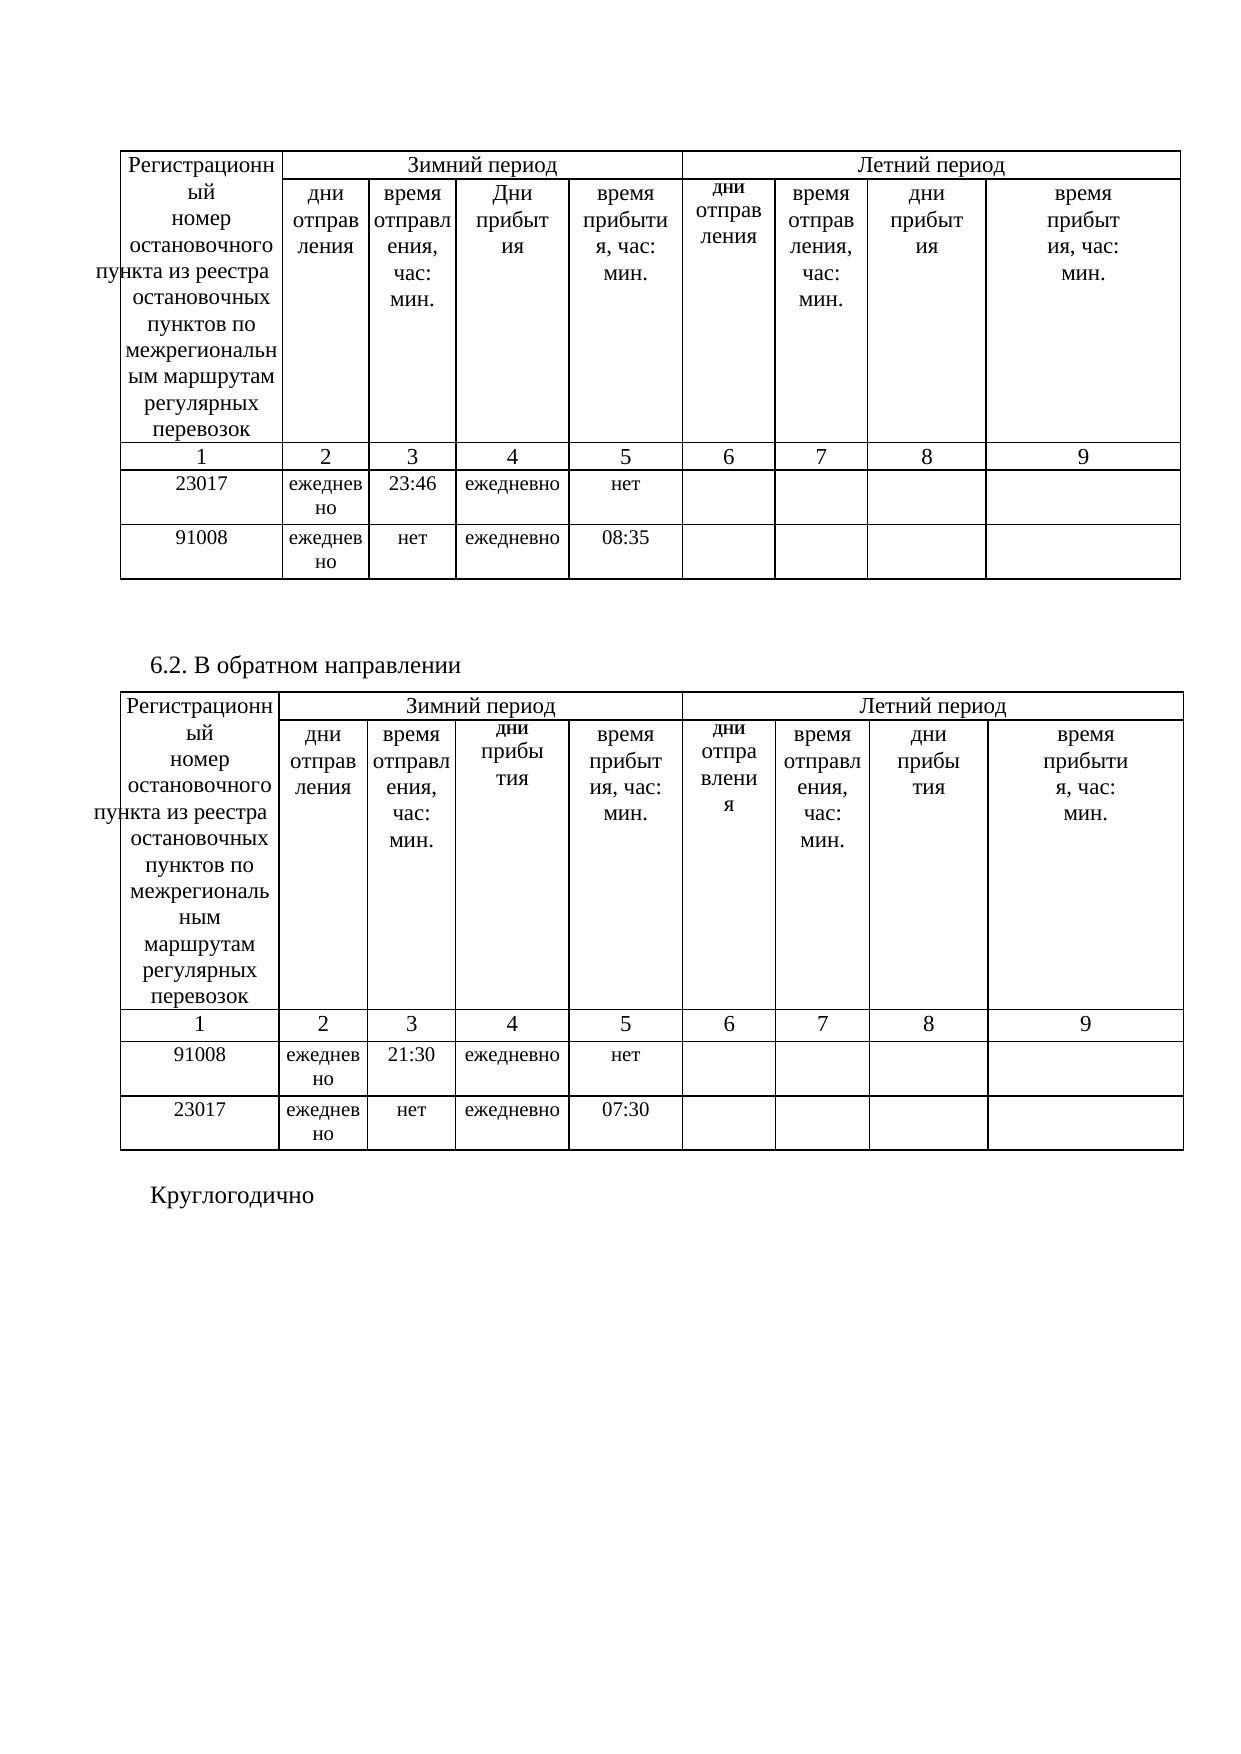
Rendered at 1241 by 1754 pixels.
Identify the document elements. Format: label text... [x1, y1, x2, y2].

table_cell ежедневно [280, 1097, 367, 1149]
table_cell 5 [570, 1010, 682, 1041]
table_cell [987, 525, 1180, 578]
table_cell 07:30 [570, 1097, 682, 1149]
table_cell 08:35 [570, 525, 682, 578]
table_cell 5 [570, 443, 682, 469]
table_cell ДНИ отправ ления [683, 180, 774, 441]
table_cell [776, 525, 867, 578]
table_cell [683, 471, 774, 524]
table_cell [776, 471, 867, 524]
table_cell нет [570, 471, 682, 524]
table_cell ежедневно [283, 471, 368, 524]
table_header Зимний период [283, 152, 682, 178]
table_cell 8 [868, 443, 985, 469]
table_cell нет [370, 525, 455, 578]
table_cell ежедневно [283, 525, 368, 578]
table_cell [987, 471, 1180, 524]
table_cell [870, 1042, 987, 1095]
table_cell 21:30 [368, 1042, 455, 1095]
table_cell ДНИ прибы тия [456, 721, 568, 1009]
table_cell ежедневно [457, 525, 568, 578]
table_cell 6 [683, 1010, 775, 1041]
table_cell ДНИ отпра влени я [683, 721, 775, 1009]
table_cell [870, 1097, 987, 1149]
text Круглогодично [150, 1180, 1090, 1208]
table_cell дни отправ ления [283, 180, 368, 441]
table_cell 1 [121, 1010, 278, 1041]
table_cell нет [570, 1042, 682, 1095]
table_cell 7 [776, 443, 867, 469]
table_cell Дни прибыт ия [457, 180, 568, 441]
table_cell 6 [683, 443, 774, 469]
table_cell ежедневно [456, 1042, 568, 1095]
table_cell ежедневно [457, 471, 568, 524]
table_cell 8 [870, 1010, 987, 1041]
table_cell 2 [283, 443, 368, 469]
table_cell 9 [987, 443, 1180, 469]
table_cell 3 [370, 443, 455, 469]
table_header Летний период [683, 693, 1183, 719]
table_cell время отправл ения, час: мин. [368, 721, 455, 1009]
table_cell [776, 1042, 869, 1095]
table_cell время отправ ления, час: мин. [776, 180, 867, 441]
table_header Регистрационный номер остановочного пункта из реестра остановочных пунктов по межрегиональным маршрутам регулярных перевозок [121, 693, 278, 1009]
table_cell время прибыт ия, час: мин. [987, 180, 1180, 441]
table_cell время прибыти я, час: мин. [989, 721, 1183, 1009]
table_cell 9 [989, 1010, 1183, 1041]
table_cell [776, 1097, 869, 1149]
text 6.2. В обратном направлении [150, 650, 1090, 678]
table_cell время отправл ения, час: мин. [776, 721, 869, 1009]
table_cell 1 [121, 443, 282, 469]
table_cell 7 [776, 1010, 869, 1041]
table_cell дни прибы тия [870, 721, 987, 1009]
table_cell дни отправ ления [280, 721, 367, 1009]
table_cell 4 [457, 443, 568, 469]
table_cell [989, 1042, 1183, 1095]
table_cell ежедневно [456, 1097, 568, 1149]
table_cell [683, 1097, 775, 1149]
table_header Регистрационный номер остановочного пункта из реестра остановочных пунктов по межрегиональным маршрутам регулярных перевозок [121, 152, 282, 441]
table_cell нет [368, 1097, 455, 1149]
table_cell 91008 [121, 1042, 278, 1095]
table_cell время прибыти я, час: мин. [570, 180, 682, 441]
table_cell 91008 [121, 525, 282, 578]
table_cell 4 [456, 1010, 568, 1041]
table_cell [868, 525, 985, 578]
table_header Зимний период [280, 693, 682, 719]
table_cell время отправл ения, час: мин. [370, 180, 455, 441]
table_header Летний период [683, 152, 1180, 178]
table_cell [683, 525, 774, 578]
table_cell [989, 1097, 1183, 1149]
table_cell дни прибыт ия [868, 180, 985, 441]
table_cell 3 [368, 1010, 455, 1041]
table_cell ежедневно [280, 1042, 367, 1095]
table_cell 2 [280, 1010, 367, 1041]
table_cell время прибыт ия, час: мин. [570, 721, 682, 1009]
table_cell [683, 1042, 775, 1095]
table_cell 23017 [121, 1097, 278, 1149]
table_cell 23:46 [370, 471, 455, 524]
table_cell [868, 471, 985, 524]
table_cell 23017 [121, 471, 282, 524]
